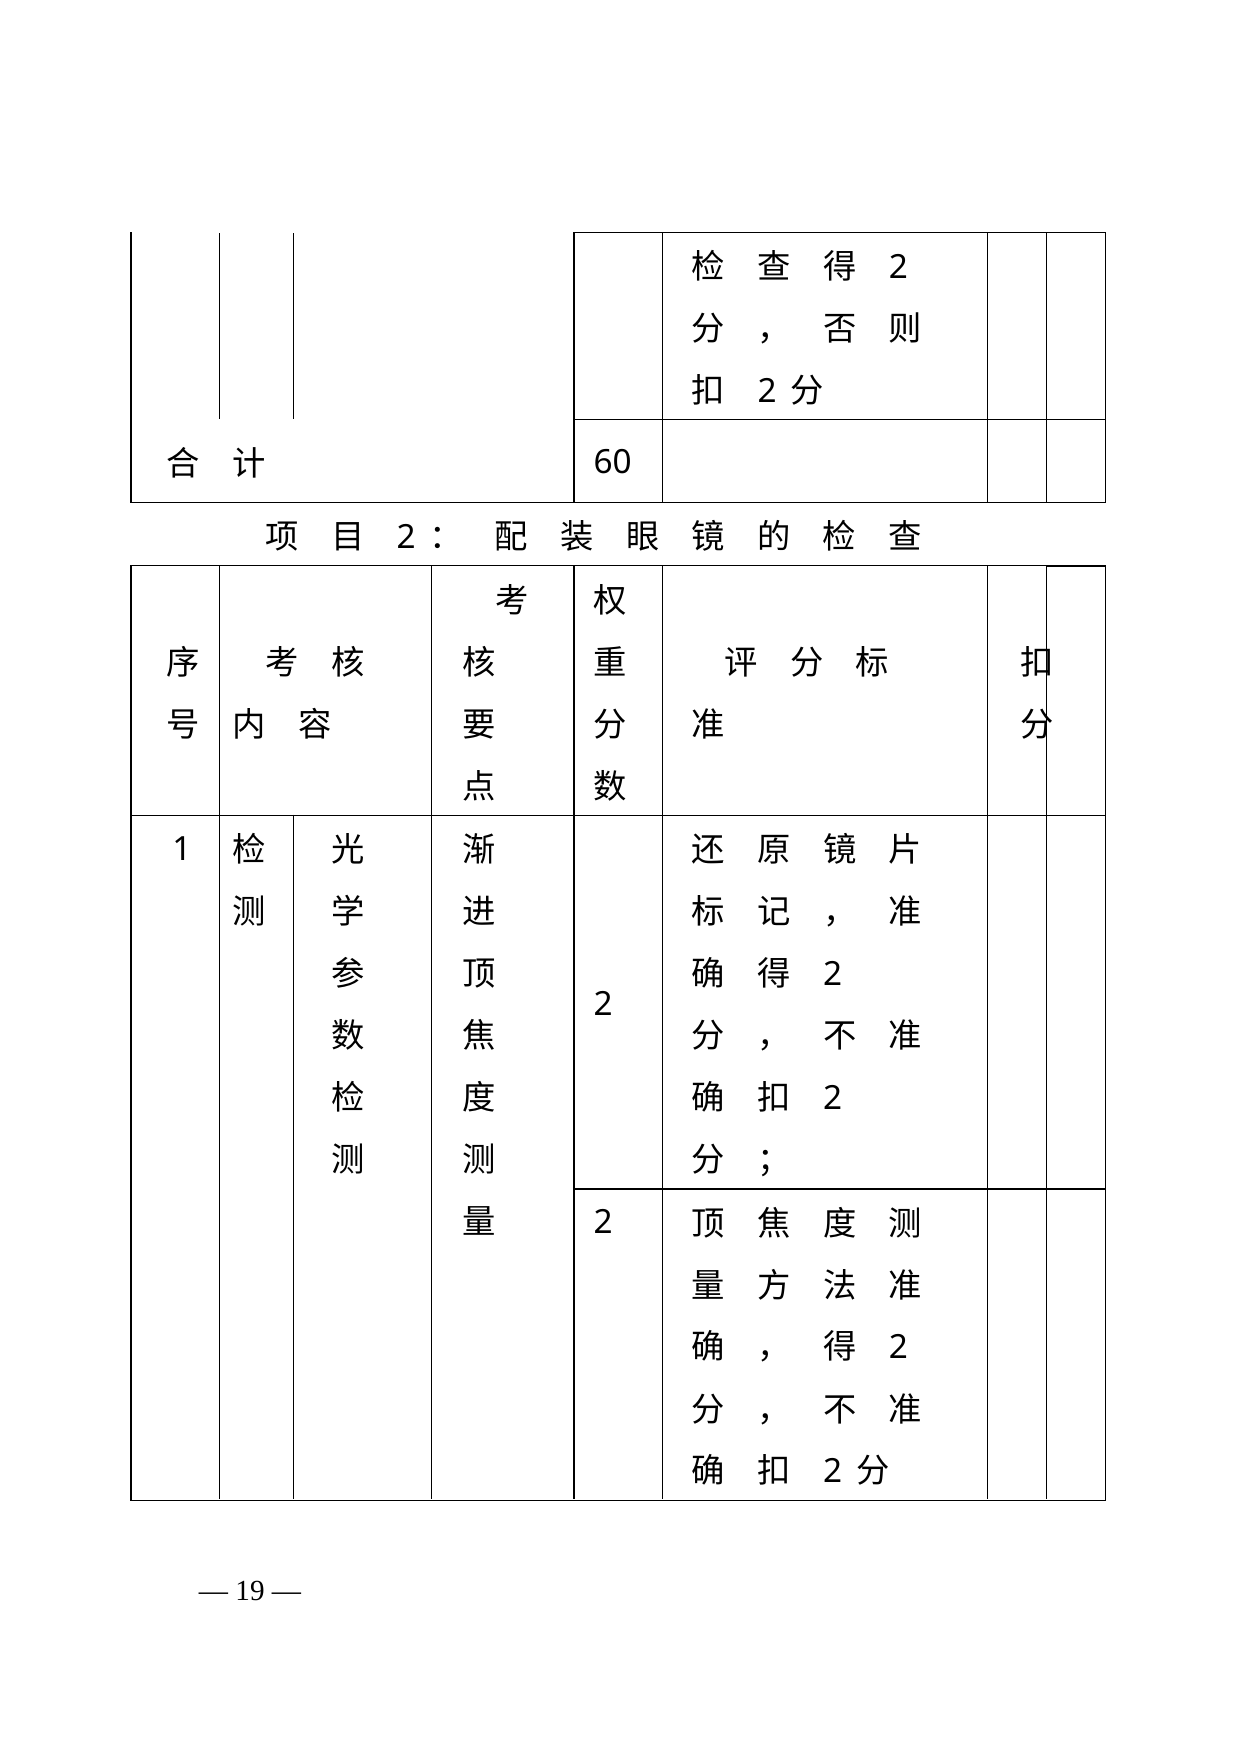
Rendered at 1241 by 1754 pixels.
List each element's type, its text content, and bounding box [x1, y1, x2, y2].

table_cell [1047, 1190, 1105, 1499]
table_cell 渐进顶焦度测量 [432, 816, 573, 1499]
table_cell [1047, 420, 1105, 502]
table_cell 检测 [220, 816, 293, 1499]
table_header 扣分 [988, 566, 1046, 814]
table_cell 合计 [132, 419, 573, 502]
table_header 权重分数 [575, 566, 662, 814]
table_header 序号 [132, 566, 219, 814]
table_cell 顶焦度测量方法准确，得2分，不准确扣2分 [663, 1190, 987, 1499]
table_cell 检查镜腿的安装质量，正确检查得2分，否则扣2分 [663, 233, 987, 419]
table_cell 2 [575, 1190, 662, 1499]
table_cell [988, 816, 1046, 1188]
table_cell [1047, 233, 1105, 419]
table_cell 还原镜片标记，准确得2分，不准确扣2分； [663, 816, 987, 1188]
table_cell [663, 420, 987, 502]
table_cell [988, 1190, 1046, 1499]
table_header 考核要点 [432, 566, 573, 814]
table_cell 2 [575, 233, 662, 419]
text 项目2：配装眼镜的检查 [167, 503, 1085, 565]
table_header [1047, 567, 1105, 814]
table_cell [988, 233, 1046, 419]
table_cell 2 [575, 816, 662, 1188]
table_cell 1 [132, 816, 219, 1499]
table_cell [1047, 816, 1105, 1188]
table_cell 光学参数检测 [294, 816, 431, 1499]
table_header 考核内容 [220, 566, 431, 814]
table_cell 60 [575, 420, 662, 502]
table_header 评分标准 [663, 566, 987, 814]
table_cell [988, 420, 1046, 502]
